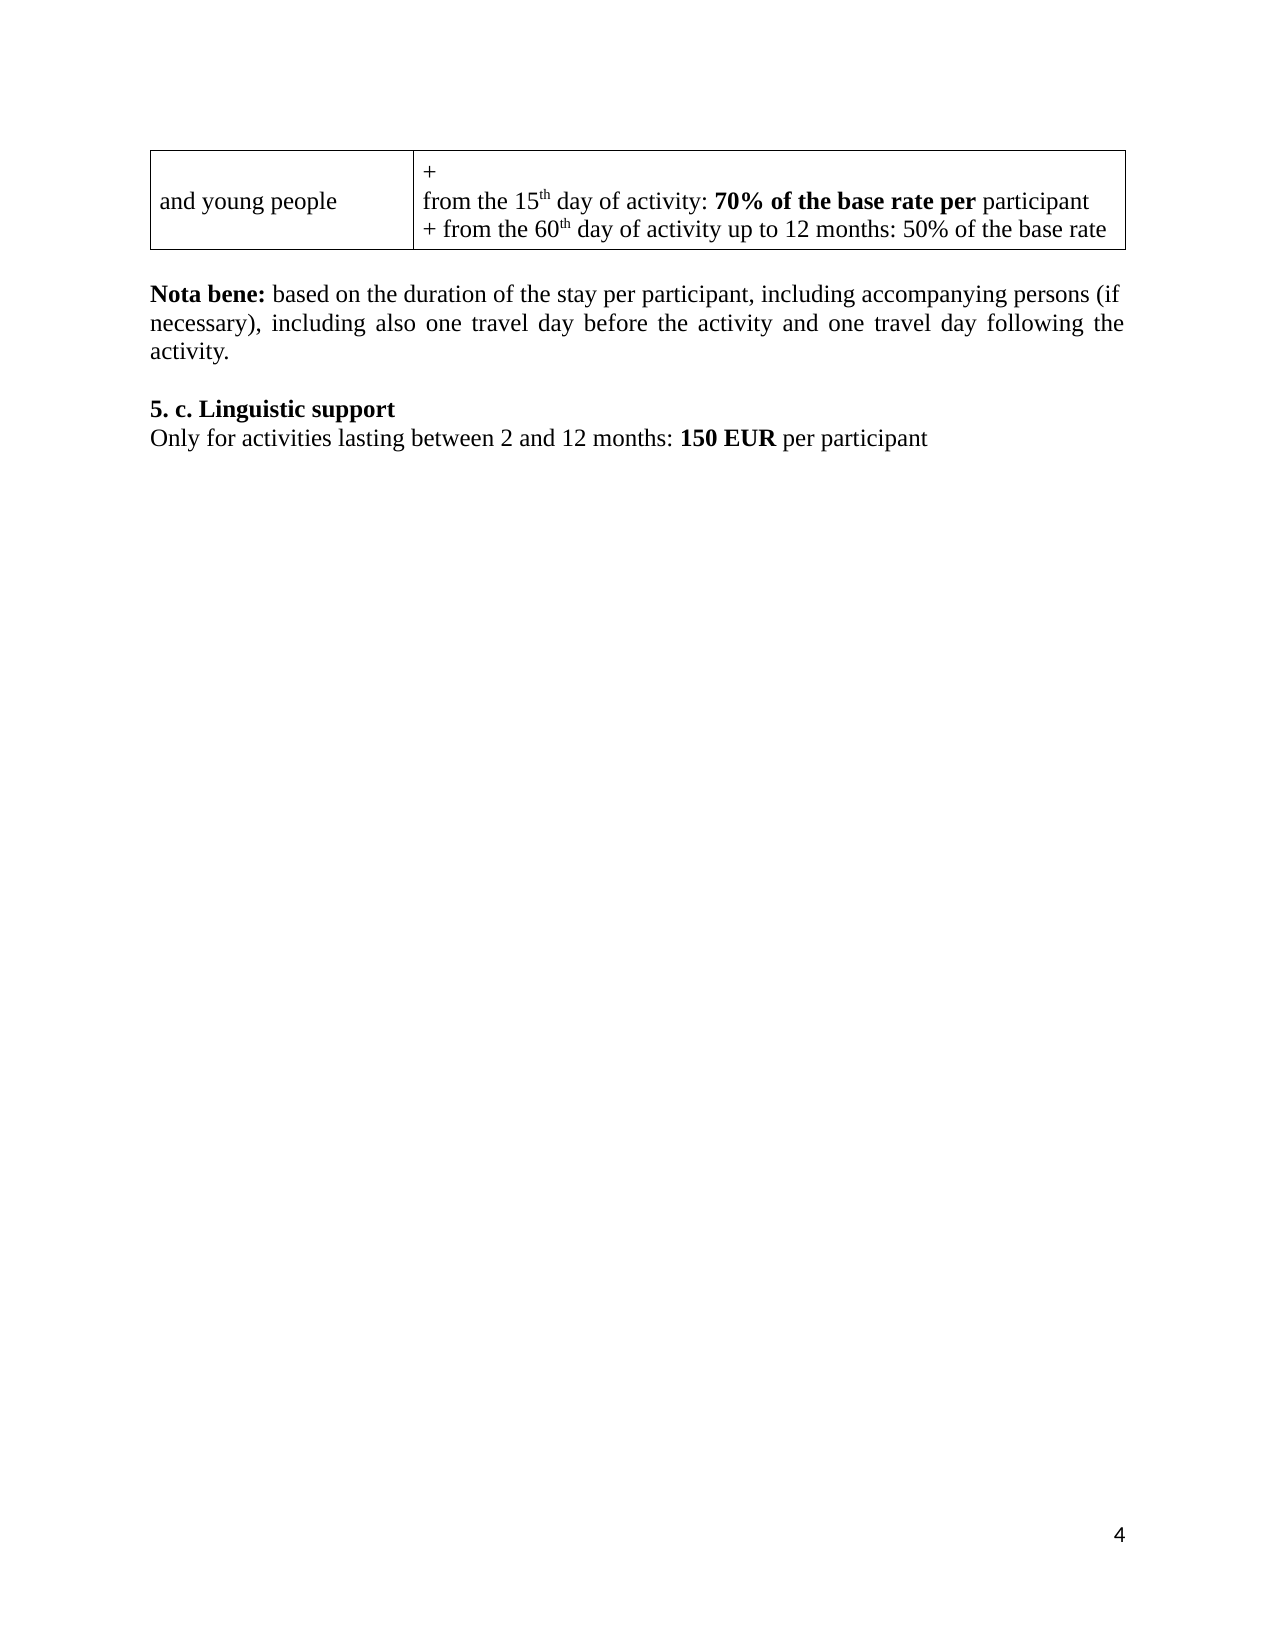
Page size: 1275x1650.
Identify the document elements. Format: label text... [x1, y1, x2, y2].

text 5. c. Linguistic support [150, 394, 1125, 423]
text necessary), including also one travel day before the activity and one travel day following the activity. [150, 308, 1125, 365]
text Only for activities lasting between 2 and 12 months: 150 EUR per participant [150, 423, 1125, 451]
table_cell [151, 151, 413, 249]
text Nota bene: based on the duration of the stay per participant, including accompanying persons (if [150, 279, 1125, 308]
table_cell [414, 151, 1125, 249]
